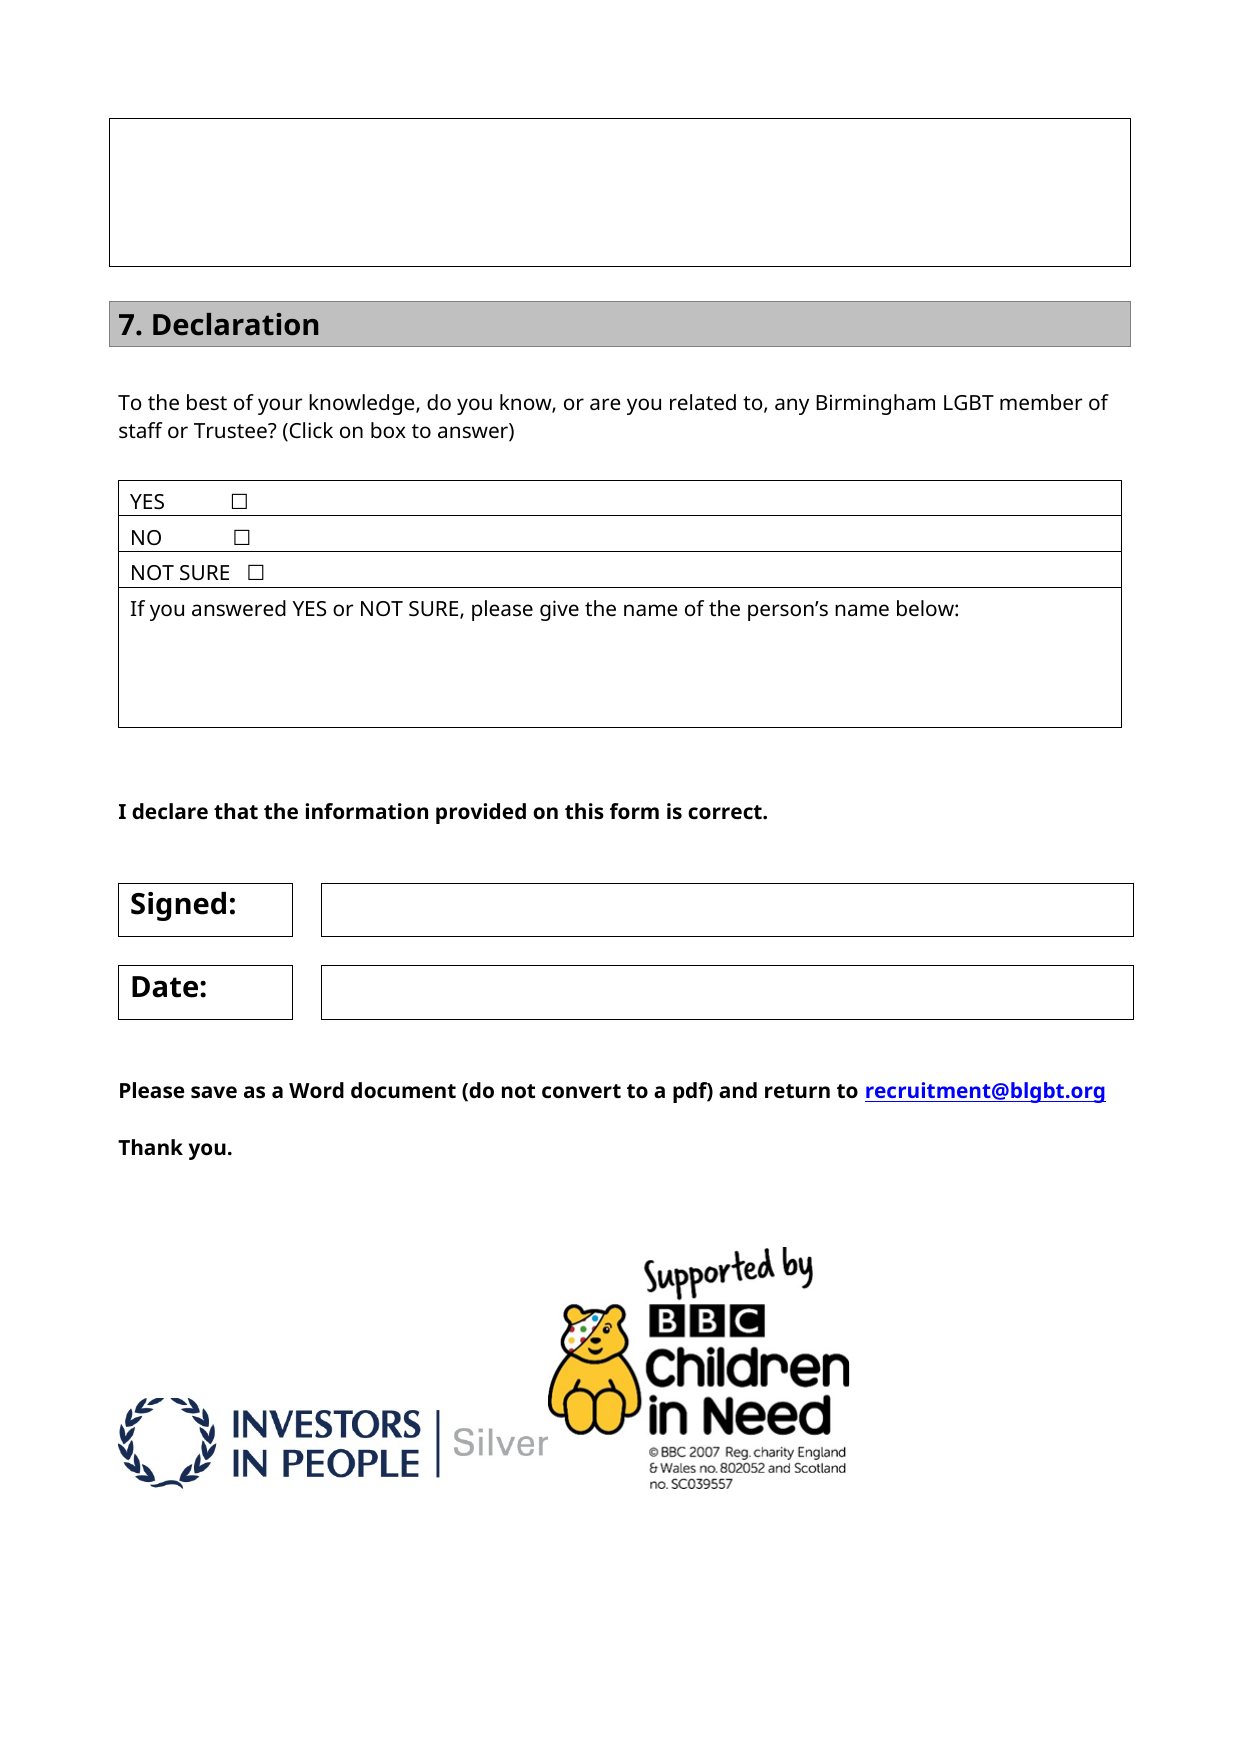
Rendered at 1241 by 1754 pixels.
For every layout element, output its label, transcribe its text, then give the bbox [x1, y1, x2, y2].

table_header [293, 965, 321, 1018]
table_header [322, 966, 1133, 1018]
table_header [293, 883, 321, 936]
table_header YES [119, 481, 1121, 515]
table_header Date: [119, 966, 292, 1018]
text 7. Declaration [110, 302, 1130, 346]
text Please save as a Word document (do not convert to a pdf) and return to recruitment@blgbt.org [118, 1076, 1122, 1105]
picture [118, 1247, 850, 1489]
table_header [322, 884, 1133, 936]
table_cell If you answered YES or NOT SURE, please give the name of the person’s name below: [119, 588, 1121, 727]
table_cell NOT SURE [119, 552, 1121, 587]
text I declare that the information provided on this form is correct. [118, 797, 1122, 826]
text To the best of your knowledge, do you know, or are you related to, any Birmingham LGBT member of staff or Trustee? (Click on box to answer) [118, 388, 1122, 445]
table_cell NO [119, 516, 1121, 551]
table_header Signed: [119, 884, 292, 936]
